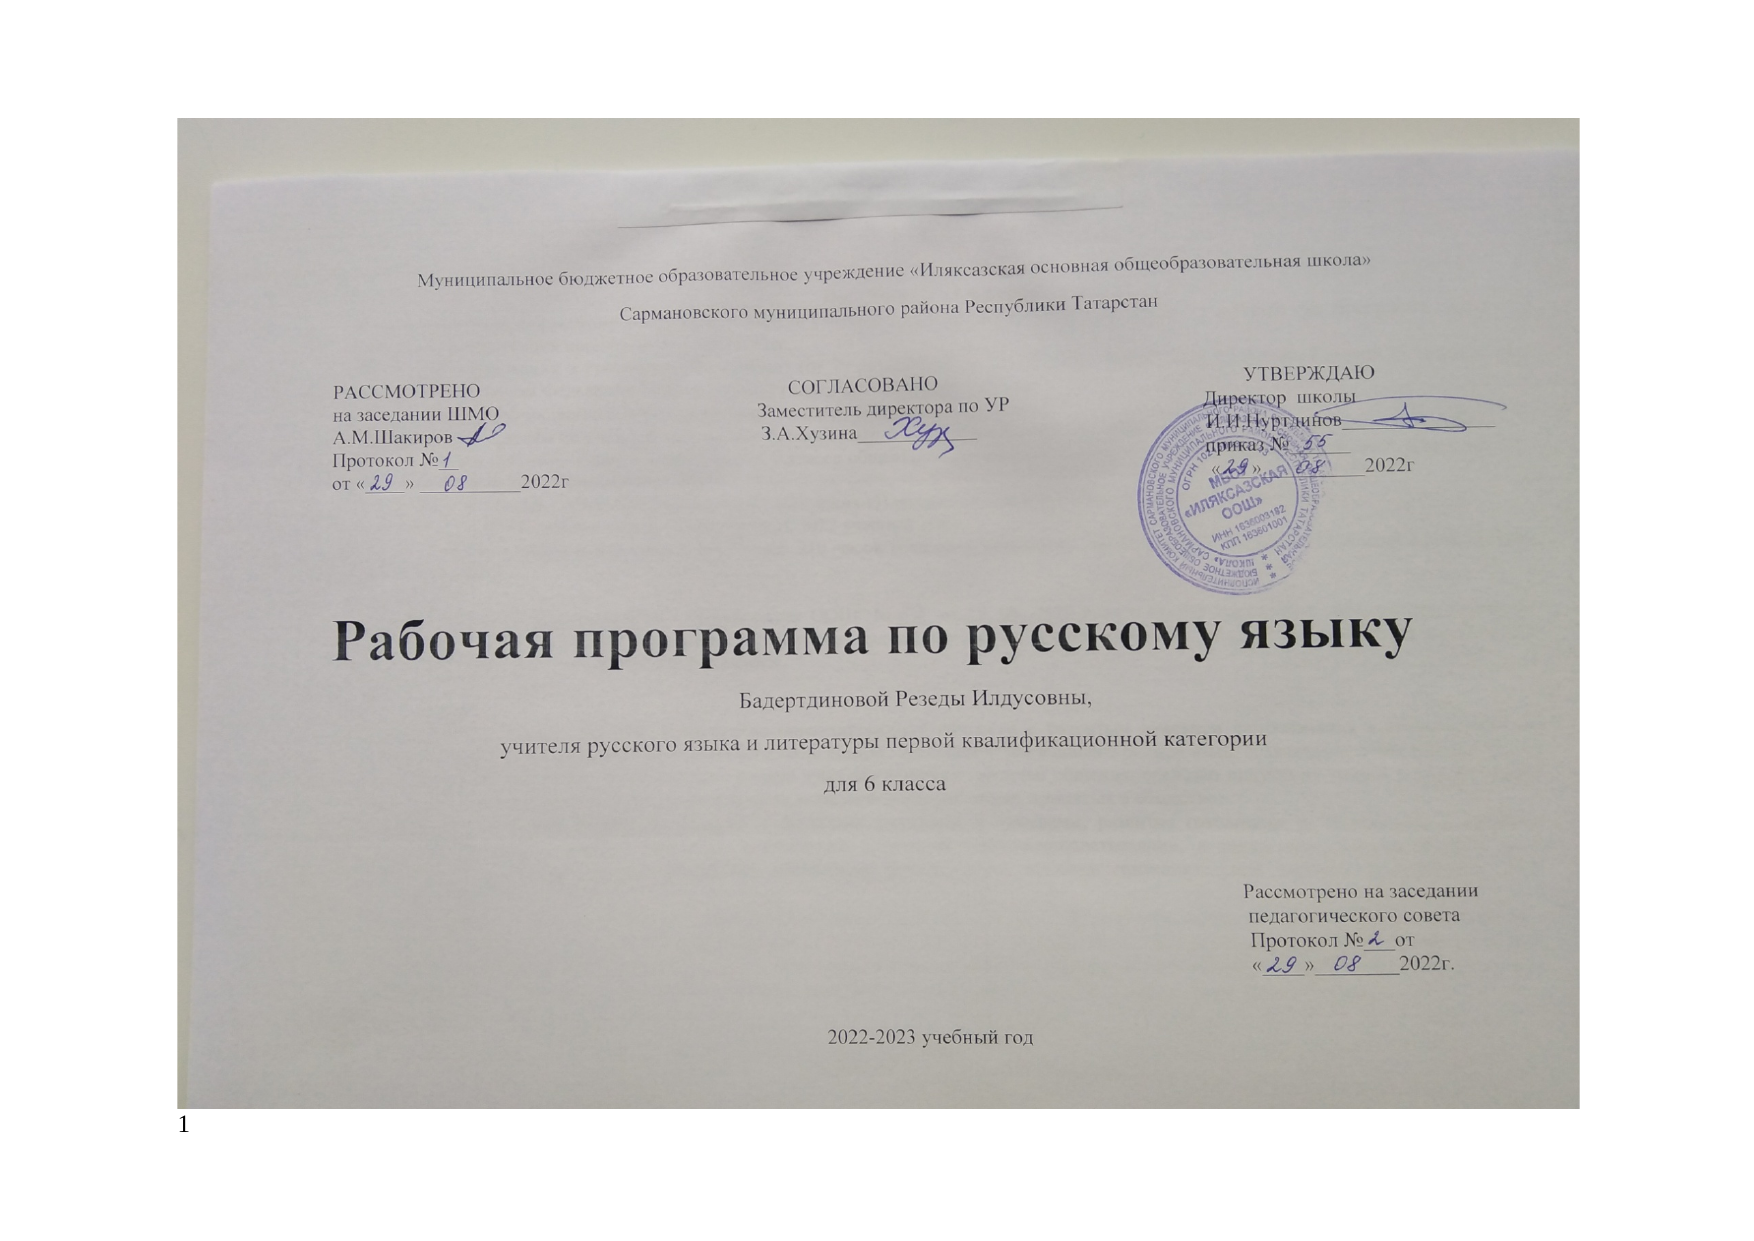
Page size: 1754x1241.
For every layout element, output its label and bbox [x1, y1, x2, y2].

picture [177, 118, 1580, 1109]
